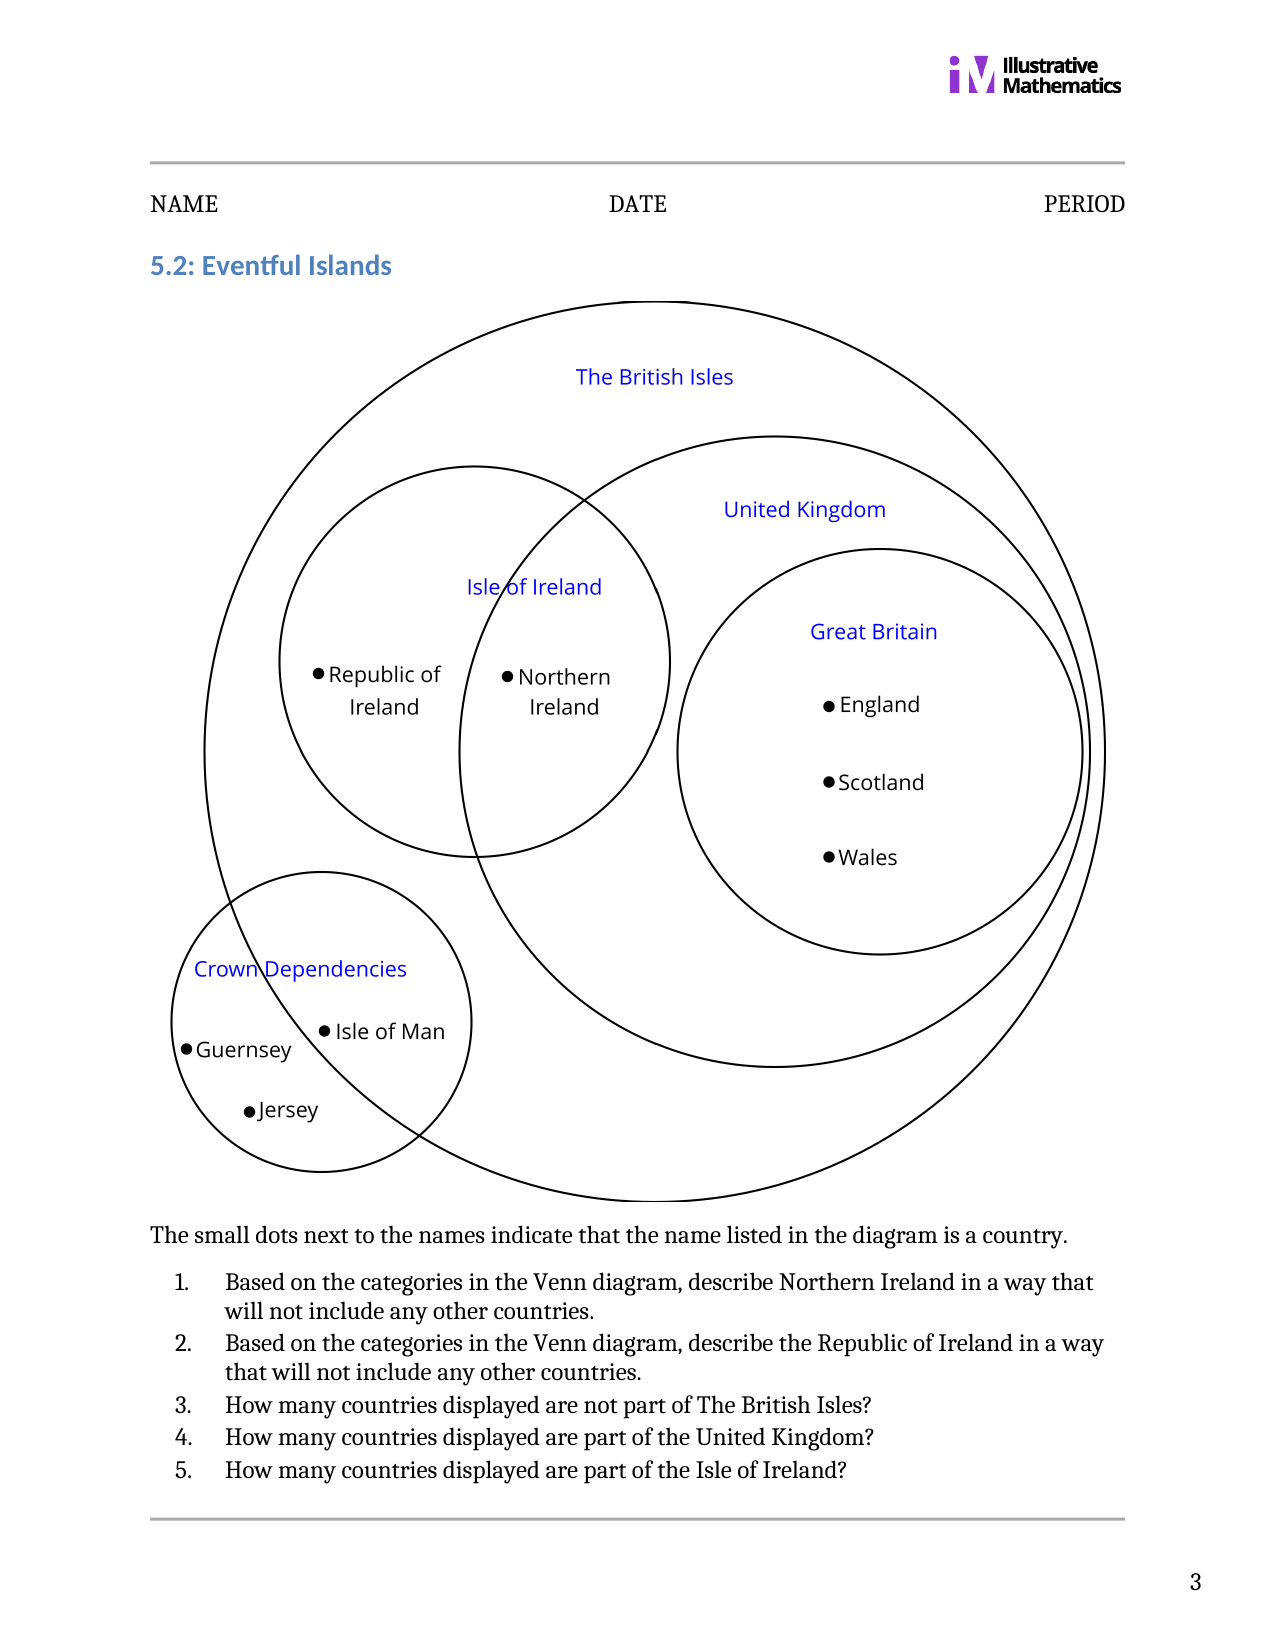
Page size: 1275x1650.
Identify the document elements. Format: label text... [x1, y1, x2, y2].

list How many countries displayed are not part of The British Isles? [175, 1391, 1125, 1419]
list Based on the categories in the Venn diagram, describe Northern Ireland in a way that will not include any other countries. [175, 1268, 1125, 1326]
picture [168, 301, 1144, 1202]
subtitle 5.2: Eventful Islands [150, 247, 1125, 283]
list Based on the categories in the Venn diagram, describe the Republic of Ireland in a way that will not include any other countries. [175, 1329, 1125, 1387]
list How many countries displayed are part of the Isle of Ireland? [175, 1456, 1125, 1484]
list How many countries displayed are part of the United Kingdom? [175, 1423, 1125, 1452]
picture [949, 55, 1121, 93]
text The small dots next to the names indicate that the name listed in the diagram is a country. [150, 1221, 1125, 1249]
